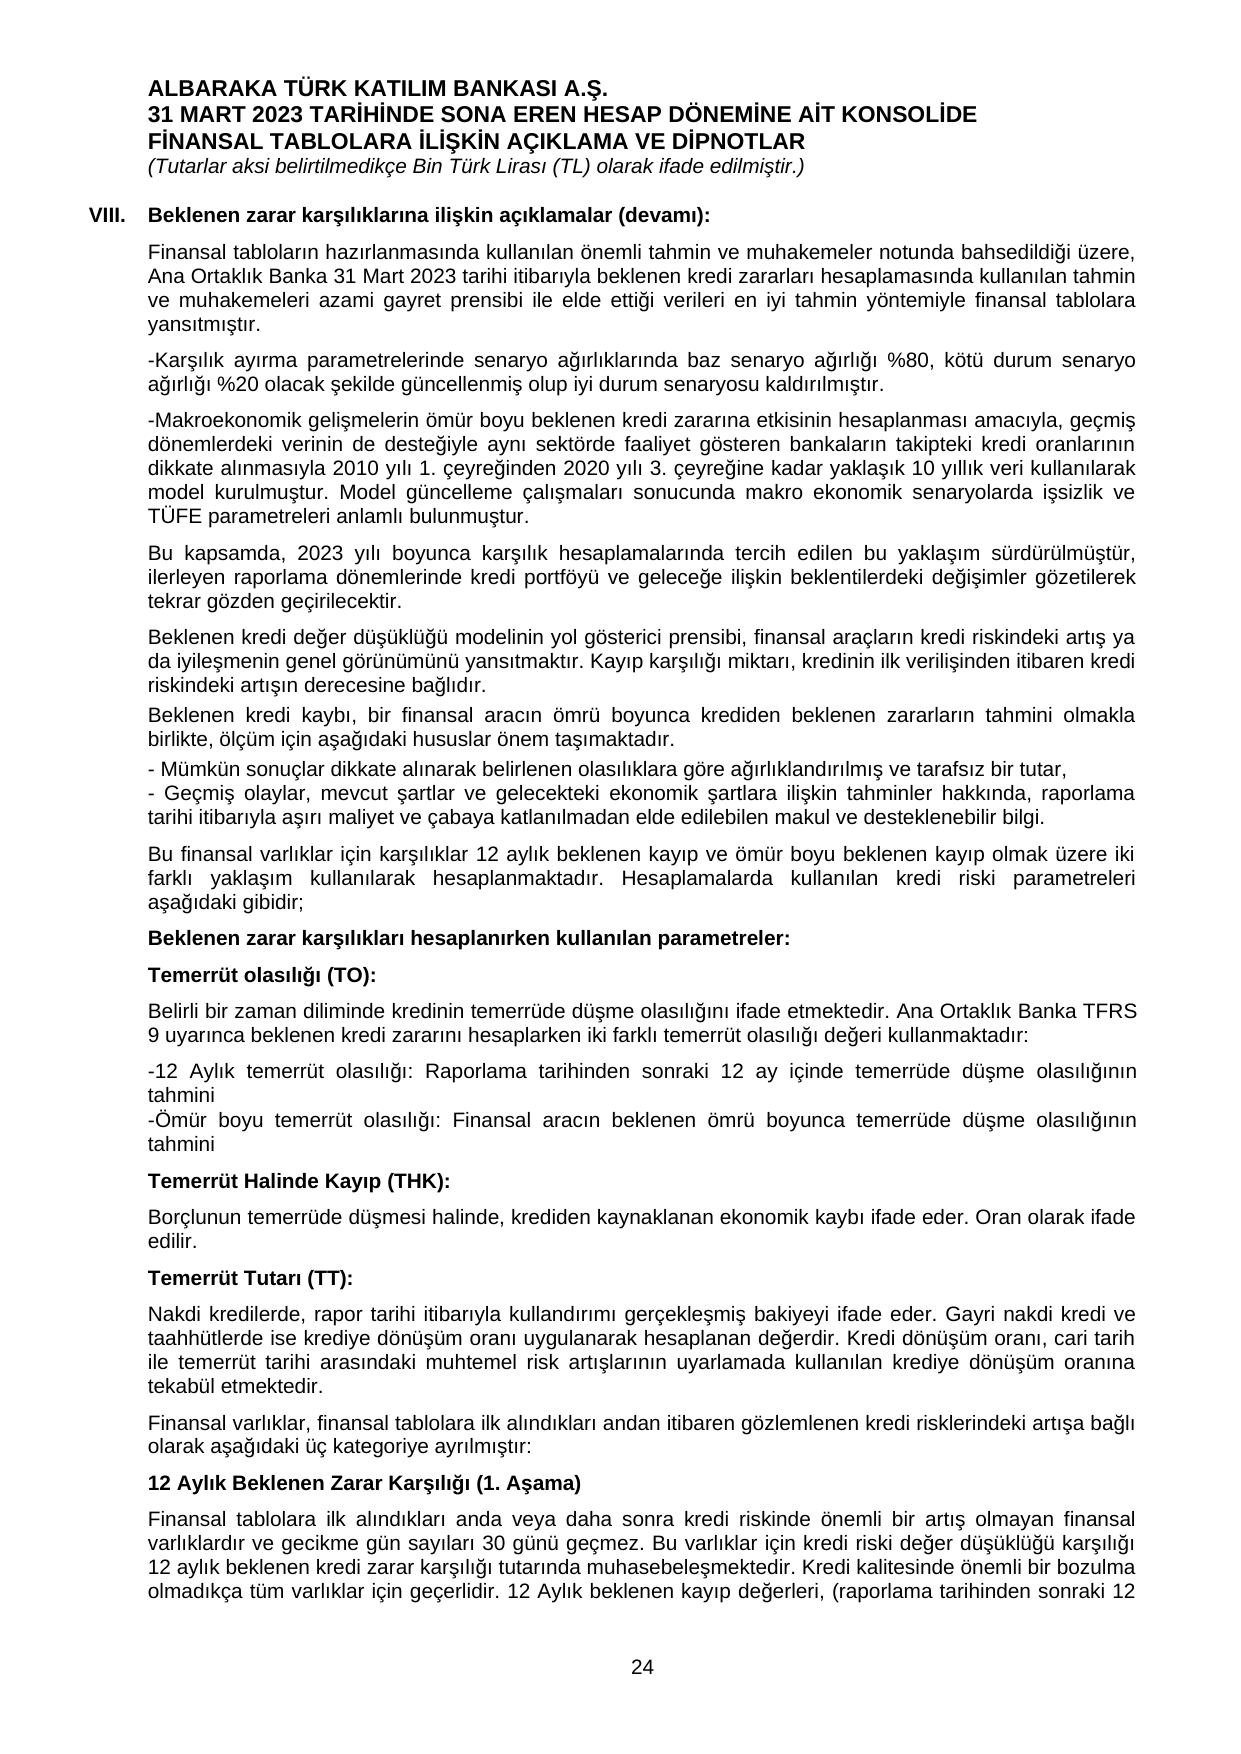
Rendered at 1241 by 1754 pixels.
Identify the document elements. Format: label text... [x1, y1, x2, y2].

text Nakdi kredilerde, rapor tarihi itibarıyla kullandırımı gerçekleşmiş bakiyeyi ifade eder. Gayri nakdi kredi ve taahhütlerde ise krediye dönüşüm oranı uygulanarak hesaplanan değerdir. Kredi dönüşüm oranı, cari tarih ile temerrüt tarihi arasındaki muhtemel risk artışlarının uyarlamada kullanılan krediye dönüşüm oranına tekabül etmektedir. [148, 1302, 1137, 1398]
text 12 Aylık Beklenen Zarar Karşılığı (1. Aşama) [148, 1471, 1137, 1495]
text -Makroekonomik gelişmelerin ömür boyu beklenen kredi zararına etkisinin hesaplanması amacıyla, geçmiş dönemlerdeki verinin de desteğiyle aynı sektörde faaliyet gösteren bankaların takipteki kredi oranlarının dikkate alınmasıyla 2010 yılı 1. çeyreğinden 2020 yılı 3. çeyreğine kadar yaklaşık 10 yıllık veri kullanılarak model kurulmuştur. Model güncelleme çalışmaları sonucunda makro ekonomik senaryolarda işsizlik ve TÜFE parametreleri anlamlı bulunmuştur. [148, 408, 1137, 528]
text -Karşılık ayırma parametrelerinde senaryo ağırlıklarında baz senaryo ağırlığı %80, kötü durum senaryo ağırlığı %20 olacak şekilde güncellenmiş olup iyi durum senaryosu kaldırılmıştır. [148, 348, 1137, 396]
text Beklenen kredi kaybı, bir finansal aracın ömrü boyunca krediden beklenen zararların tahmini olmakla birlikte, ölçüm için aşağıdaki hususlar önem taşımaktadır. [148, 703, 1137, 751]
text Bu kapsamda, 2023 yılı boyunca karşılık hesaplamalarında tercih edilen bu yaklaşım sürdürülmüştür, ilerleyen raporlama dönemlerinde kredi portföyü ve geleceğe ilişkin beklentilerdeki değişimler gözetilerek tekrar gözden geçirilecektir. [148, 541, 1137, 612]
text Finansal varlıklar, finansal tablolara ilk alındıkları andan itibaren gözlemlenen kredi risklerindeki artışa bağlı olarak aşağıdaki üç kategoriye ayrılmıştır: [148, 1410, 1137, 1458]
text -12 Aylık temerrüt olasılığı: Raporlama tarihinden sonraki 12 ay içinde temerrüde düşme olasılığının tahmini [148, 1059, 1138, 1107]
text Finansal tabloların hazırlanmasında kullanılan önemli tahmin ve muhakemeler notunda bahsedildiği üzere, Ana Ortaklık Banka 31 Mart 2023 tarihi itibarıyla beklenen kredi zararları hesaplamasında kullanılan tahmin ve muhakemeleri azami gayret prensibi ile elde ettiği verileri en iyi tahmin yöntemiyle finansal tablolara yansıtmıştır. [148, 239, 1137, 335]
text - Geçmiş olaylar, mevcut şartlar ve gelecekteki ekonomik şartlara ilişkin tahminler hakkında, raporlama tarihi itibarıyla aşırı maliyet ve çabaya katlanılmadan elde edilebilen makul ve desteklenebilir bilgi. [148, 781, 1137, 829]
text Belirli bir zaman diliminde kredinin temerrüde düşme olasılığını ifade etmektedir. Ana Ortaklık Banka TFRS 9 uyarınca beklenen kredi zararını hesaplarken iki farklı temerrüt olasılığı değeri kullanmaktadır: [148, 999, 1138, 1047]
text Temerrüt Halinde Kayıp (THK): [148, 1169, 1136, 1193]
text Borçlunun temerrüde düşmesi halinde, krediden kaynaklanan ekonomik kaybı ifade eder. Oran olarak ifade edilir. [148, 1205, 1137, 1253]
text Beklenen zarar karşılıkları hesaplanırken kullanılan parametreler: [148, 926, 1137, 950]
text ‐Ömür boyu temerrüt olasılığı: Finansal aracın beklenen ömrü boyunca temerrüde düşme olasılığının tahmini [148, 1107, 1138, 1156]
text Temerrüt Tutarı (TT): [148, 1266, 1137, 1289]
text VIII. Beklenen zarar karşılıklarına ilişkin açıklamalar (devamı): [89, 203, 1006, 227]
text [148, 1507, 1137, 1603]
text - Mümkün sonuçlar dikkate alınarak belirlenen olasılıklara göre ağırlıklandırılmış ve tarafsız bir tutar, [148, 757, 1137, 781]
text Beklenen kredi değer düşüklüğü modelinin yol gösterici prensibi, finansal araçların kredi riskindeki artış ya da iyileşmenin genel görünümünü yansıtmaktır. Kayıp karşılığı miktarı, kredinin ilk verilişinden itibaren kredi riskindeki artışın derecesine bağlıdır. [148, 625, 1137, 697]
text Bu finansal varlıklar için karşılıklar 12 aylık beklenen kayıp ve ömür boyu beklenen kayıp olmak üzere iki farklı yaklaşım kullanılarak hesaplanmaktadır. Hesaplamalarda kullanılan kredi riski parametreleri aşağıdaki gibidir; [148, 842, 1137, 913]
text Temerrüt olasılığı (TO): [148, 962, 1137, 986]
